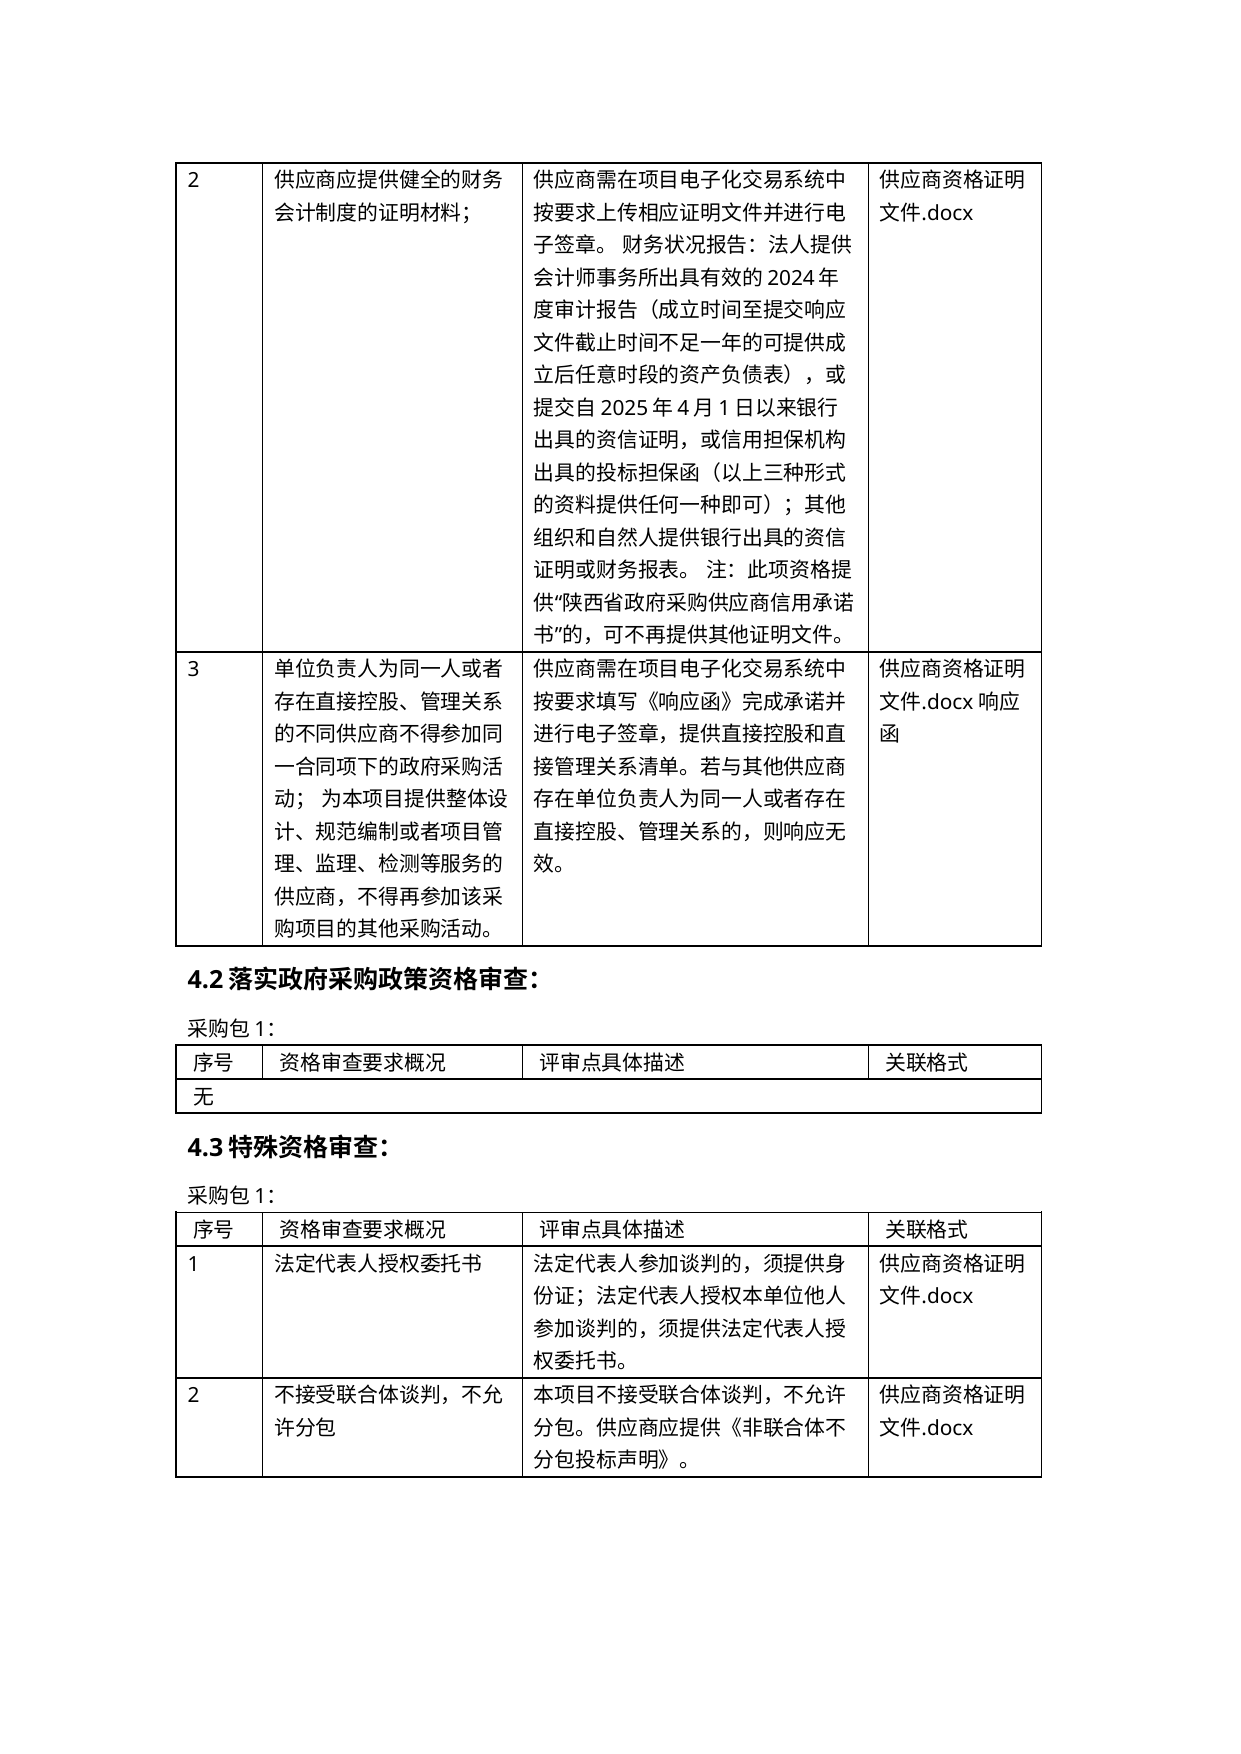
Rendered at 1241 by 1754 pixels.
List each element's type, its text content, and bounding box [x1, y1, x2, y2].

table_cell 单位负责人为同一人或者存在直接控股、管理关系的不同供应商不得参加同一合同项下的政府采购活动； 为本项目提供整体设计、规范编制或者项目管理、监理、检测等服务的供应商，不得再参加该采购项目的其他采购活动。 [263, 653, 522, 945]
table_cell 供应商资格证明文件.docx [869, 1379, 1041, 1476]
table_header 评审点具体描述 [523, 1213, 868, 1245]
table_cell 供应商需在项目电子化交易系统中按要求填写《响应函》完成承诺并进行电子签章，提供直接控股和直接管理关系清单。若与其他供应商存在单位负责人为同一人或者存在直接控股、管理关系的，则响应无效。 [523, 653, 868, 945]
table_cell 本项目不接受联合体谈判，不允许分包。供应商应提供《非联合体不分包投标声明》。 [523, 1379, 868, 1476]
text 采购包1： [187, 1179, 1053, 1211]
table_cell 供应商资格证明文件.docx [869, 1247, 1041, 1377]
table_header 资格审查要求概况 [263, 1046, 522, 1078]
table_header 关联格式 [869, 1046, 1041, 1078]
table_header 关联格式 [869, 1213, 1041, 1245]
table_cell 2 [177, 1379, 262, 1476]
table_header 评审点具体描述 [523, 1046, 868, 1078]
table_cell 2 [177, 164, 262, 651]
table_cell 法定代表人授权委托书 [263, 1247, 522, 1377]
table_cell 供应商资格证明文件.docx [869, 164, 1041, 651]
table_cell 无 [177, 1080, 1041, 1112]
table_cell 不接受联合体谈判，不允许分包 [263, 1379, 522, 1476]
text 4.2落实政府采购政策资格审查： [187, 947, 1053, 1012]
table_cell 法定代表人参加谈判的，须提供身份证；法定代表人授权本单位他人参加谈判的，须提供法定代表人授权委托书。 [523, 1247, 868, 1377]
table_header 资格审查要求概况 [263, 1213, 522, 1245]
table_cell 供应商资格证明文件.docx 响应函 [869, 653, 1041, 945]
table_cell 供应商应提供健全的财务会计制度的证明材料； [263, 164, 522, 651]
table_cell 1 [177, 1247, 262, 1377]
table_cell 供应商需在项目电子化交易系统中按要求上传相应证明文件并进行电子签章。 财务状况报告：法人提供会计师事务所出具有效的2024年度审计报告（成立时间至提交响应文件截止时间不足一年的可提供成立后任意时段的资产负债表），或提交自2025年4月1日以来银行出具的资信证明，或信用担保机构出具的投标担保函（以上三种形式的资料提供任何一种即可）；其他组织和自然人提供银行出具的资信证明或财务报表。 注：此项资格提供“陕西省政府采购供应商信用承诺书”的，可不再提供其他证明文件。 [523, 164, 868, 651]
table_header 序号 [177, 1213, 262, 1245]
table_header 序号 [177, 1046, 262, 1078]
text 4.3特殊资格审查： [187, 1114, 1053, 1179]
table_cell 3 [177, 653, 262, 945]
text 采购包1： [187, 1012, 1053, 1044]
